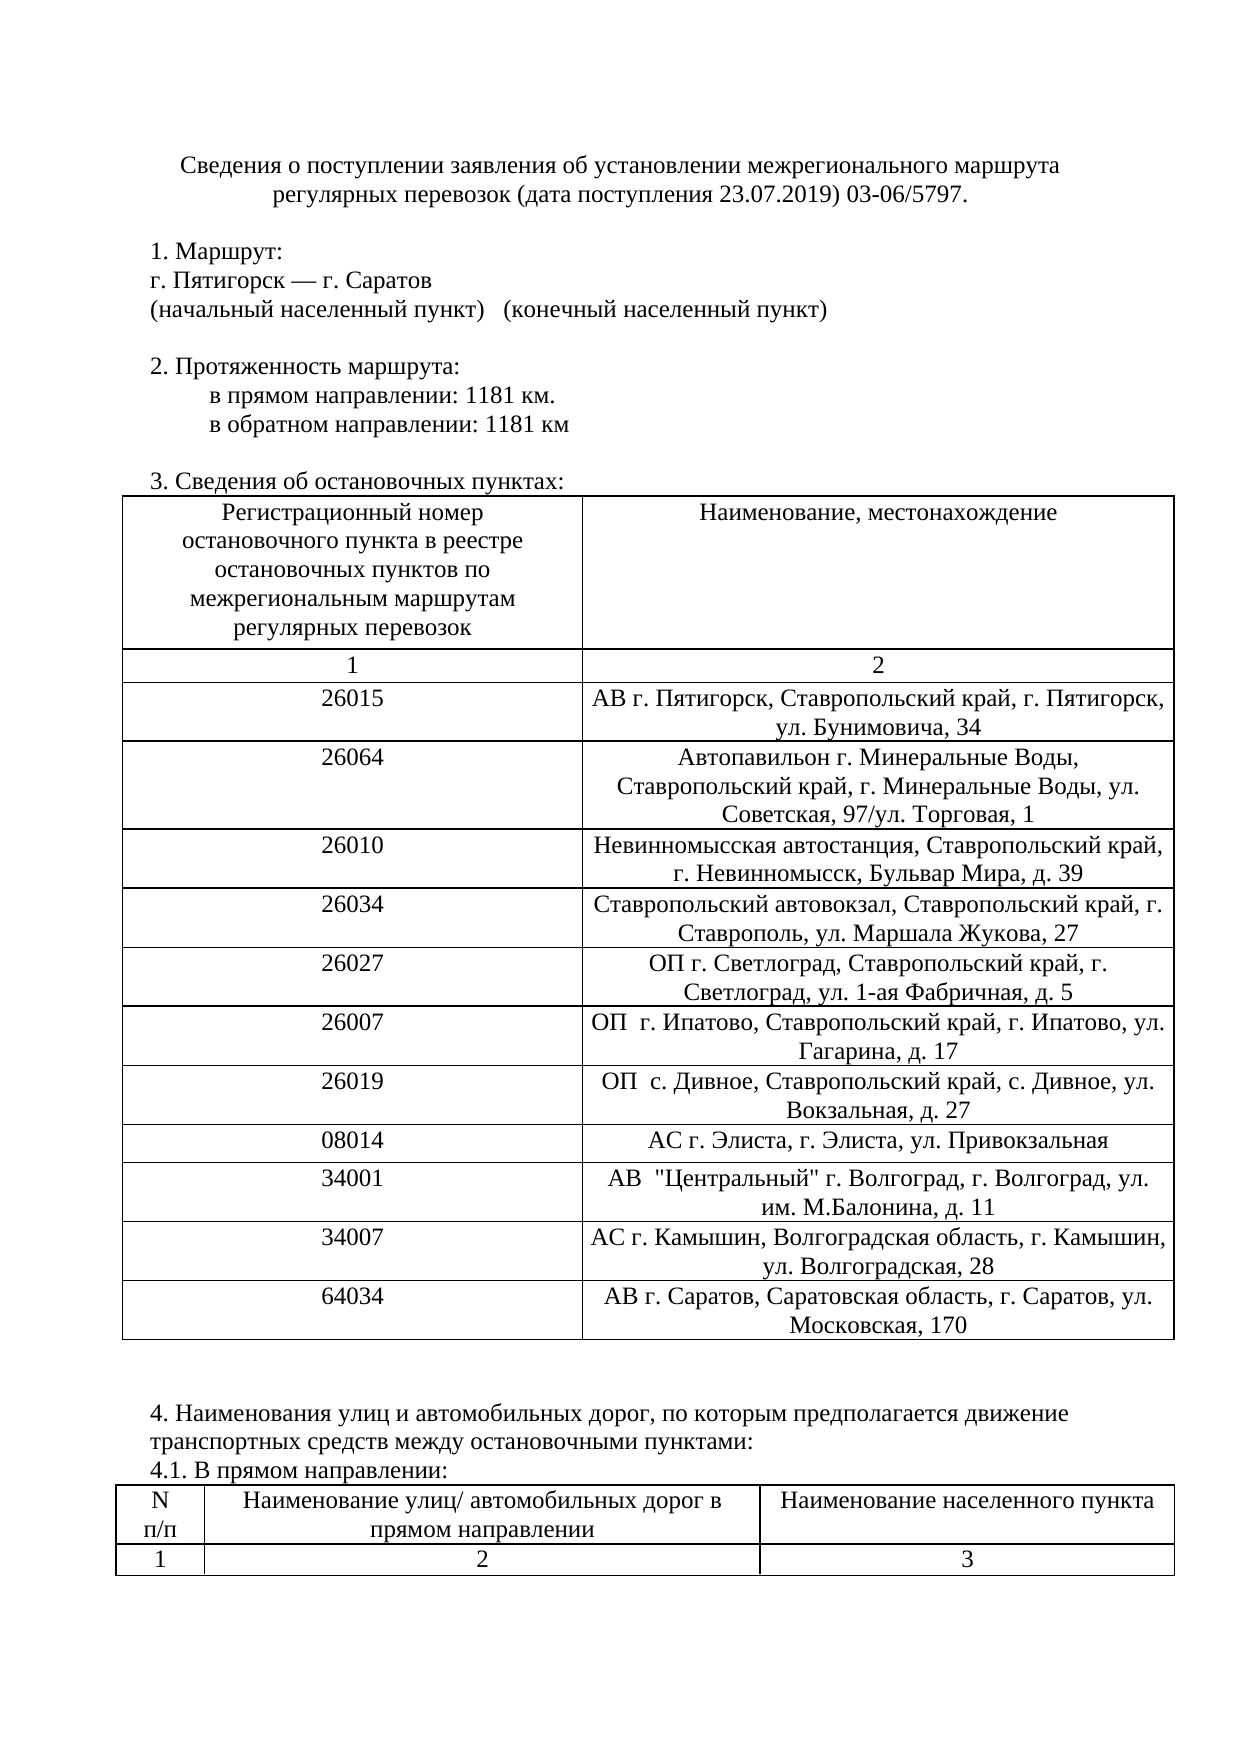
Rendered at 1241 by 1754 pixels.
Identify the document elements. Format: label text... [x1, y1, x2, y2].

table_cell АВ г. Саратов, Саратовская область, г. Саратов, ул. Московская, 170 [583, 1281, 1173, 1339]
text 3. Сведения об остановочных пунктах: [150, 466, 1090, 495]
table_cell ОП с. Дивное, Ставропольский край, с. Дивное, ул. Вокзальная, д. 27 [583, 1066, 1173, 1123]
table_cell 34007 [123, 1222, 582, 1279]
text 4. Наименования улиц и автомобильных дорог, по которым предполагается движение транспортных средств между остановочными пунктами: [150, 1398, 1090, 1455]
table_header Наименование населенного пункта [761, 1486, 1174, 1543]
text в обратном направлении: 1181 км [150, 409, 1090, 437]
table_cell 26027 [123, 948, 582, 1005]
table_cell 64034 [123, 1281, 582, 1339]
text (начальный населенный пункт) (конечный населенный пункт) [150, 294, 1090, 322]
text 2. Протяженность маршрута: [150, 351, 1090, 380]
table_cell 26064 [123, 742, 582, 828]
table_cell 1 [117, 1545, 204, 1574]
table_cell АВ "Центральный" г. Волгоград, г. Волгоград, ул. им. М.Балонина, д. 11 [583, 1163, 1173, 1221]
table_cell АС г. Камышин, Волгоградская область, г. Камышин, ул. Волгоградская, 28 [583, 1222, 1173, 1279]
table_cell Ставропольский автовокзал, Ставропольский край, г. Ставрополь, ул. Маршала Жукова, 27 [583, 889, 1173, 946]
text 4.1. В прямом направлении: [150, 1455, 1090, 1484]
table_cell 08014 [123, 1125, 582, 1161]
table_cell 2 [583, 650, 1173, 681]
table_cell 3 [761, 1545, 1174, 1574]
table_cell 26034 [123, 889, 582, 946]
table_header N п/п [117, 1486, 204, 1543]
table_cell Невинномысская автостанция, Ставропольский край, г. Невинномысск, Бульвар Мира, д. 39 [583, 830, 1173, 887]
table_cell 26015 [123, 683, 582, 740]
table_cell АВ г. Пятигорск, Ставропольский край, г. Пятигорск, ул. Бунимовича, 34 [583, 683, 1173, 740]
table_header Наименование, местонахождение [583, 497, 1173, 648]
table_cell ОП г. Светлоград, Ставропольский край, г. Светлоград, ул. 1-ая Фабричная, д. 5 [583, 948, 1173, 1005]
text 1. Маршрут: [150, 236, 1090, 265]
table_cell 2 [205, 1545, 759, 1574]
table_header Наименование улиц/ автомобильных дорог в прямом направлении [205, 1486, 759, 1543]
table_cell 26019 [123, 1066, 582, 1123]
table_cell АС г. Элиста, г. Элиста, ул. Привокзальная [583, 1125, 1173, 1161]
table_cell 26007 [123, 1007, 582, 1064]
text Сведения о поступлении заявления об установлении межрегионального маршрута регулярных перевозок (дата поступления 23.07.2019) 03-06/5797. [150, 150, 1090, 207]
table_cell ОП г. Ипатово, Ставропольский край, г. Ипатово, ул. Гагарина, д. 17 [583, 1007, 1173, 1064]
table_header Регистрационный номер остановочного пункта в реестре остановочных пунктов по межрегиональным маршрутам регулярных перевозок [123, 497, 582, 648]
table_cell Автопавильон г. Минеральные Воды, Ставропольский край, г. Минеральные Воды, ул. Советская, 97/ул. Торговая, 1 [583, 742, 1173, 828]
table_cell 1 [123, 650, 582, 681]
text в прямом направлении: 1181 км. [150, 380, 1090, 409]
table_cell 26010 [123, 830, 582, 887]
text г. Пятигорск — г. Саратов [150, 265, 1090, 294]
table_cell 34001 [123, 1163, 582, 1221]
